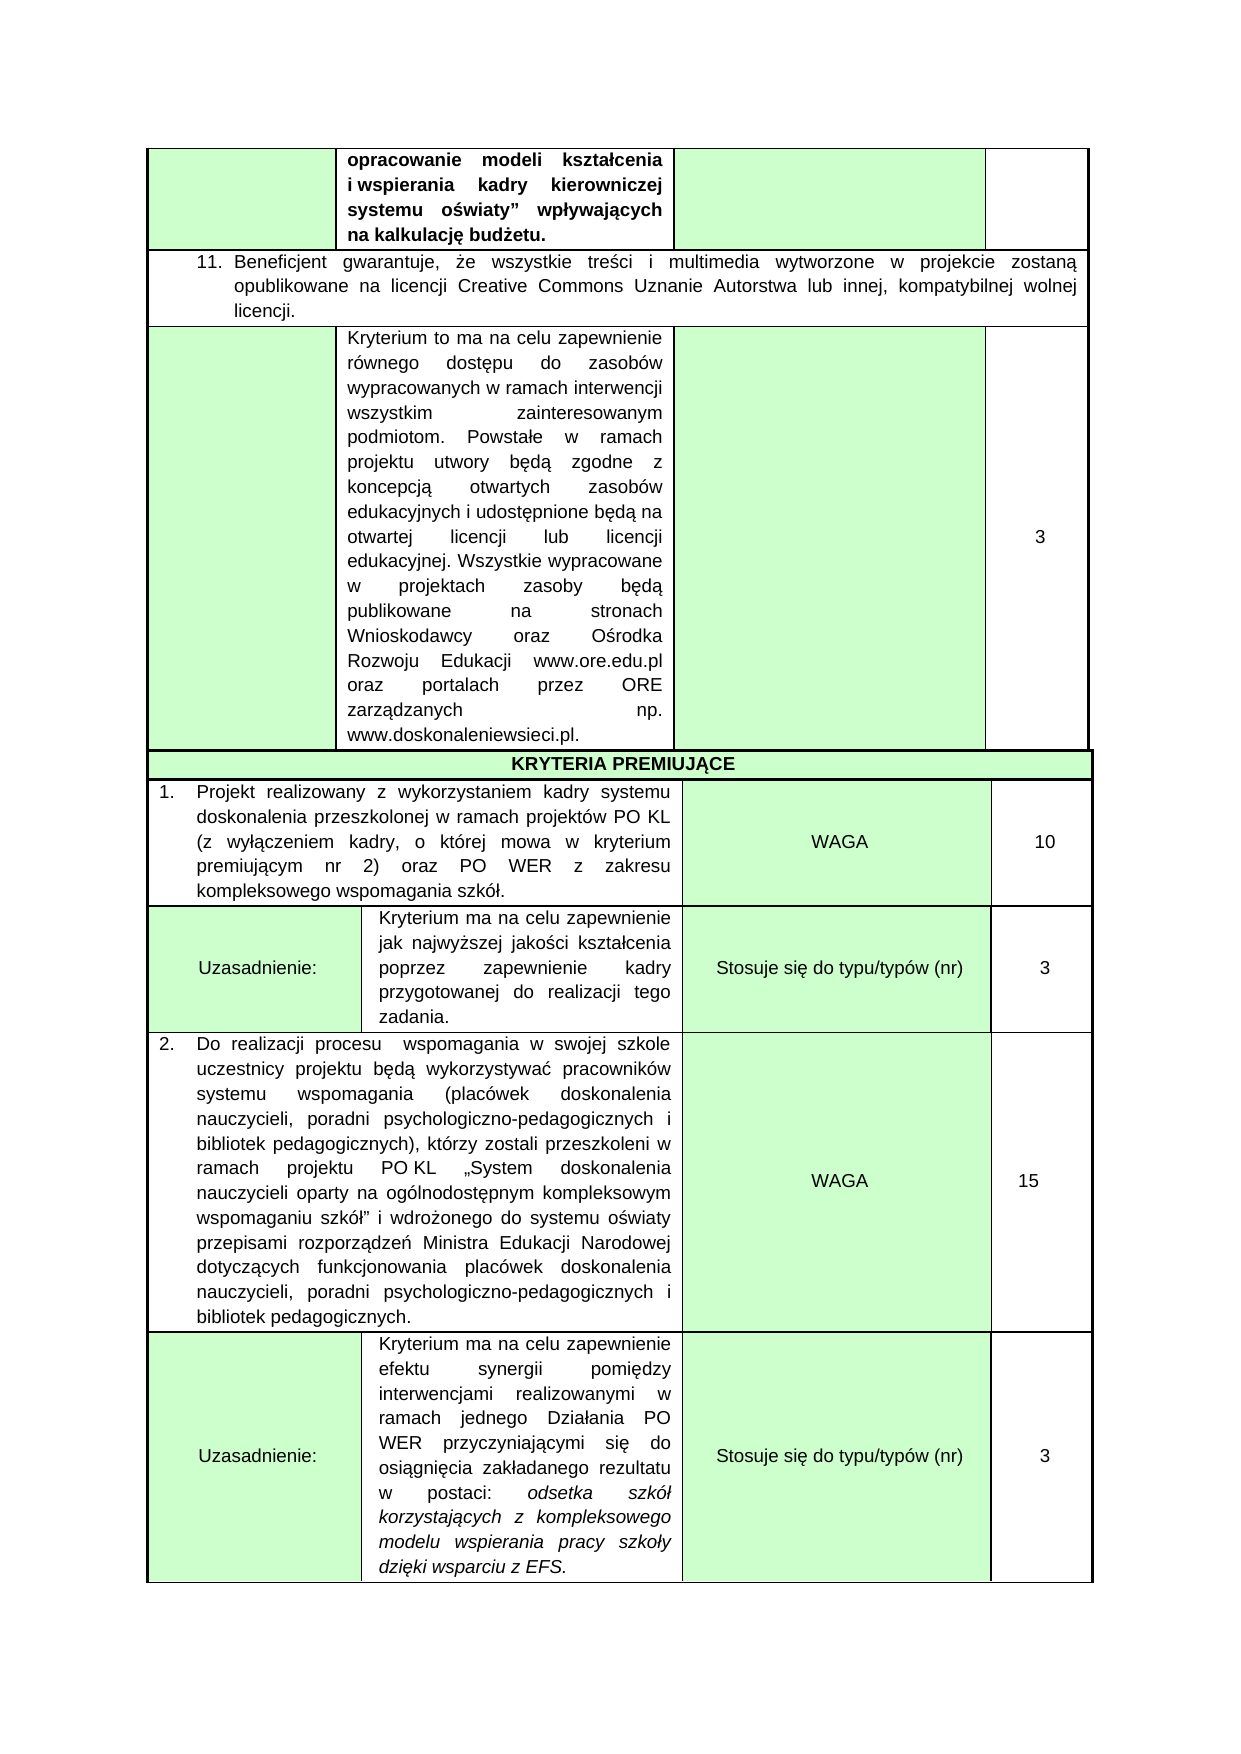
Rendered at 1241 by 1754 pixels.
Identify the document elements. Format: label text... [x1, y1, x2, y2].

table_cell 3 [992, 907, 1091, 1032]
table_cell WAGA [683, 1033, 991, 1331]
table_cell 3 [986, 327, 1087, 749]
table_cell Kryterium ma na celu zapewnienie jak najwyższej jakości kształcenia poprzez zapewnienie kadry przygotowanej do realizacji tego zadania. [362, 907, 682, 1032]
table_cell 10 [992, 781, 1091, 905]
table_cell Projekt realizowany z wykorzystaniem kadry systemu doskonalenia przeszkolonej w ramach projektów PO KL (z wyłączeniem kadry, o której mowa w kryterium premiującym nr 2) oraz PO WER z zakresu kompleksowego wspomagania szkół. [149, 781, 682, 905]
table_cell [149, 149, 335, 249]
table_cell Kryterium to ma na celu zapewnienie równego dostępu do zasobów wypracowanych w ramach interwencji wszystkim zainteresowanym podmiotom. Powstałe w ramach projektu utwory będą zgodne z koncepcją otwartych zasobów edukacyjnych i udostępnione będą na otwartej licencji lub licencji edukacyjnej. Wszystkie wypracowane w projektach zasoby będą publikowane na stronach Wnioskodawcy oraz Ośrodka Rozwoju Edukacji www.ore.edu.pl oraz portalach przez ORE zarządzanych np. www.doskonaleniewsieci.pl. [337, 327, 673, 749]
table_cell Uzasadnienie: [149, 907, 361, 1032]
table_cell WAGA [683, 781, 991, 905]
table_cell Kryterium ma na celu zapewnienie efektu synergii pomiędzy interwencjami realizowanymi w ramach jednego Działania PO WER przyczyniającymi się do osiągnięcia zakładanego rezultatu w postaci: odsetka szkół korzystających z kompleksowego modelu wspierania pracy szkoły dzięki wsparciu z EFS. [362, 1333, 682, 1581]
table_cell Uzasadnienie: [149, 1333, 361, 1581]
table_cell [149, 327, 335, 749]
table_cell Stosuje się do typu/typów (nr) [683, 1333, 990, 1581]
table_cell 15 [992, 1033, 1091, 1331]
table_cell Beneficjent gwarantuje, że wszystkie treści i multimedia wytworzone w projekcie zostaną opublikowane na licencji Creative Commons Uznanie Autorstwa lub innej, kompatybilnej wolnej licencji. [149, 251, 1087, 326]
table_cell KRYTERIA PREMIUJĄCE [149, 752, 1091, 778]
table_cell Do realizacji procesu wspomagania w swojej szkole uczestnicy projektu będą wykorzystywać pracowników systemu wspomagania (placówek doskonalenia nauczycieli, poradni psychologiczno-pedagogicznych i bibliotek pedagogicznych), którzy zostali przeszkoleni w ramach projektu PO KL „System doskonalenia nauczycieli oparty na ogólnodostępnym kompleksowym wspomaganiu szkół” i wdrożonego do systemu oświaty przepisami rozporządzeń Ministra Edukacji Narodowej dotyczących funkcjonowania placówek doskonalenia nauczycieli, poradni psychologiczno-pedagogicznych i bibliotek pedagogicznych. [149, 1033, 682, 1331]
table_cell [675, 149, 985, 249]
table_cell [337, 149, 673, 249]
table_cell Stosuje się do typu/typów (nr) [683, 907, 990, 1032]
table_cell 3 [986, 149, 1087, 249]
table_cell [675, 327, 985, 749]
table_cell 3 [992, 1333, 1091, 1581]
